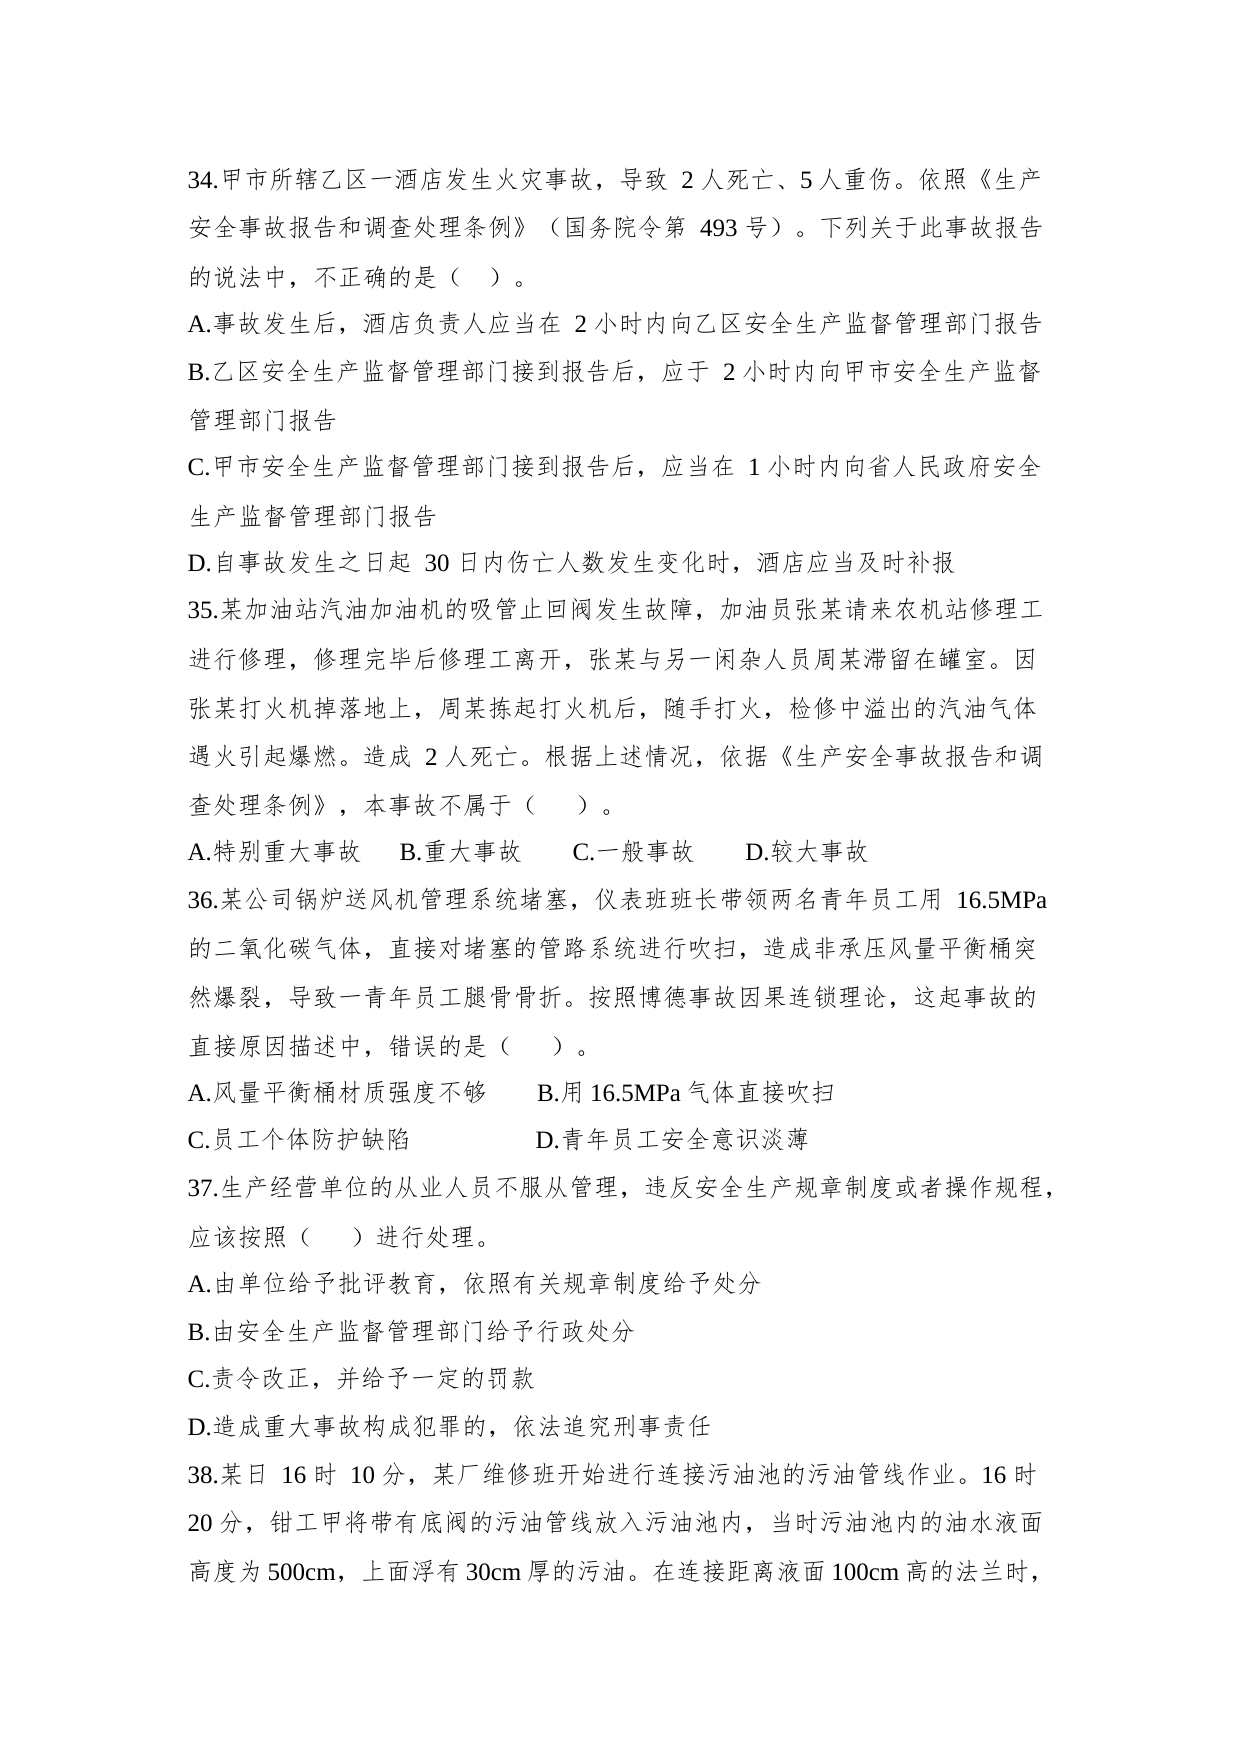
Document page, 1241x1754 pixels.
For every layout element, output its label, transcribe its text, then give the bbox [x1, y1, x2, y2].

text 36.某公司锅炉送风机管理系统堵塞，仪表班班长带领两名青年员工用 16.5MPa 的二氧化碳气体，直接对堵塞的管路系统进行吹扫，造成非承压风量平衡桶突然爆裂，导致一青年员工腿骨骨折。按照博德事故因果连锁理论，这起事故的直接原因描述中，错误的是（ ）。 [187, 882, 1053, 1061]
text C.责令改正，并给予一定的罚款 [187, 1362, 1053, 1394]
text B.乙区安全生产监督管理部门接到报告后，应于 2 小时内向甲市安全生产监督管理部门报告 [187, 354, 1053, 435]
text 37.生产经营单位的从业人员不服从管理，违反安全生产规章制度或者操作规程，应该按照（ ）进行处理。 [187, 1171, 1053, 1252]
text D.造成重大事故构成犯罪的，依法追究刑事责任 [187, 1409, 1053, 1442]
text A.风量平衡桶材质强度不够 B.用16.5MPa气体直接吹扫 [187, 1075, 1053, 1108]
text D.自事故发生之日起 30 日内伤亡人数发生变化时，酒店应当及时补报 [187, 545, 1053, 577]
text A.由单位给予批评教育，依照有关规章制度给予处分 [187, 1266, 1053, 1299]
text A.特别重大事故 B.重大事故 C.一般事故 D.较大事故 [187, 834, 1053, 867]
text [187, 1457, 1053, 1587]
text 34.甲市所辖乙区一酒店发生火灾事故，导致 2 人死亡、5人重伤。依照《生产安全事故报告和调查处理条例》（国务院令第 493 号）。下列关于此事故报告的说法中，不正确的是（ ）。 [187, 162, 1053, 292]
text 35.某加油站汽油加油机的吸管止回阀发生故障，加油员张某请来农机站修理工进行修理，修理完毕后修理工离开，张某与另一闲杂人员周某滞留在罐室。因张某打火机掉落地上，周某拣起打火机后，随手打火，检修中溢出的汽油气体遇火引起爆燃。造成 2 人死亡。根据上述情况，依据《生产安全事故报告和调查处理条例》，本事故不属于（ ）。 [187, 593, 1053, 820]
text B.由安全生产监督管理部门给予行政处分 [187, 1314, 1053, 1346]
text C.员工个体防护缺陷 D.青年员工安全意识淡薄 [187, 1123, 1053, 1155]
text C.甲市安全生产监督管理部门接到报告后，应当在 1 小时内向省人民政府安全生产监督管理部门报告 [187, 449, 1053, 531]
text A.事故发生后，酒店负责人应当在 2 小时内向乙区安全生产监督管理部门报告 [187, 306, 1053, 339]
